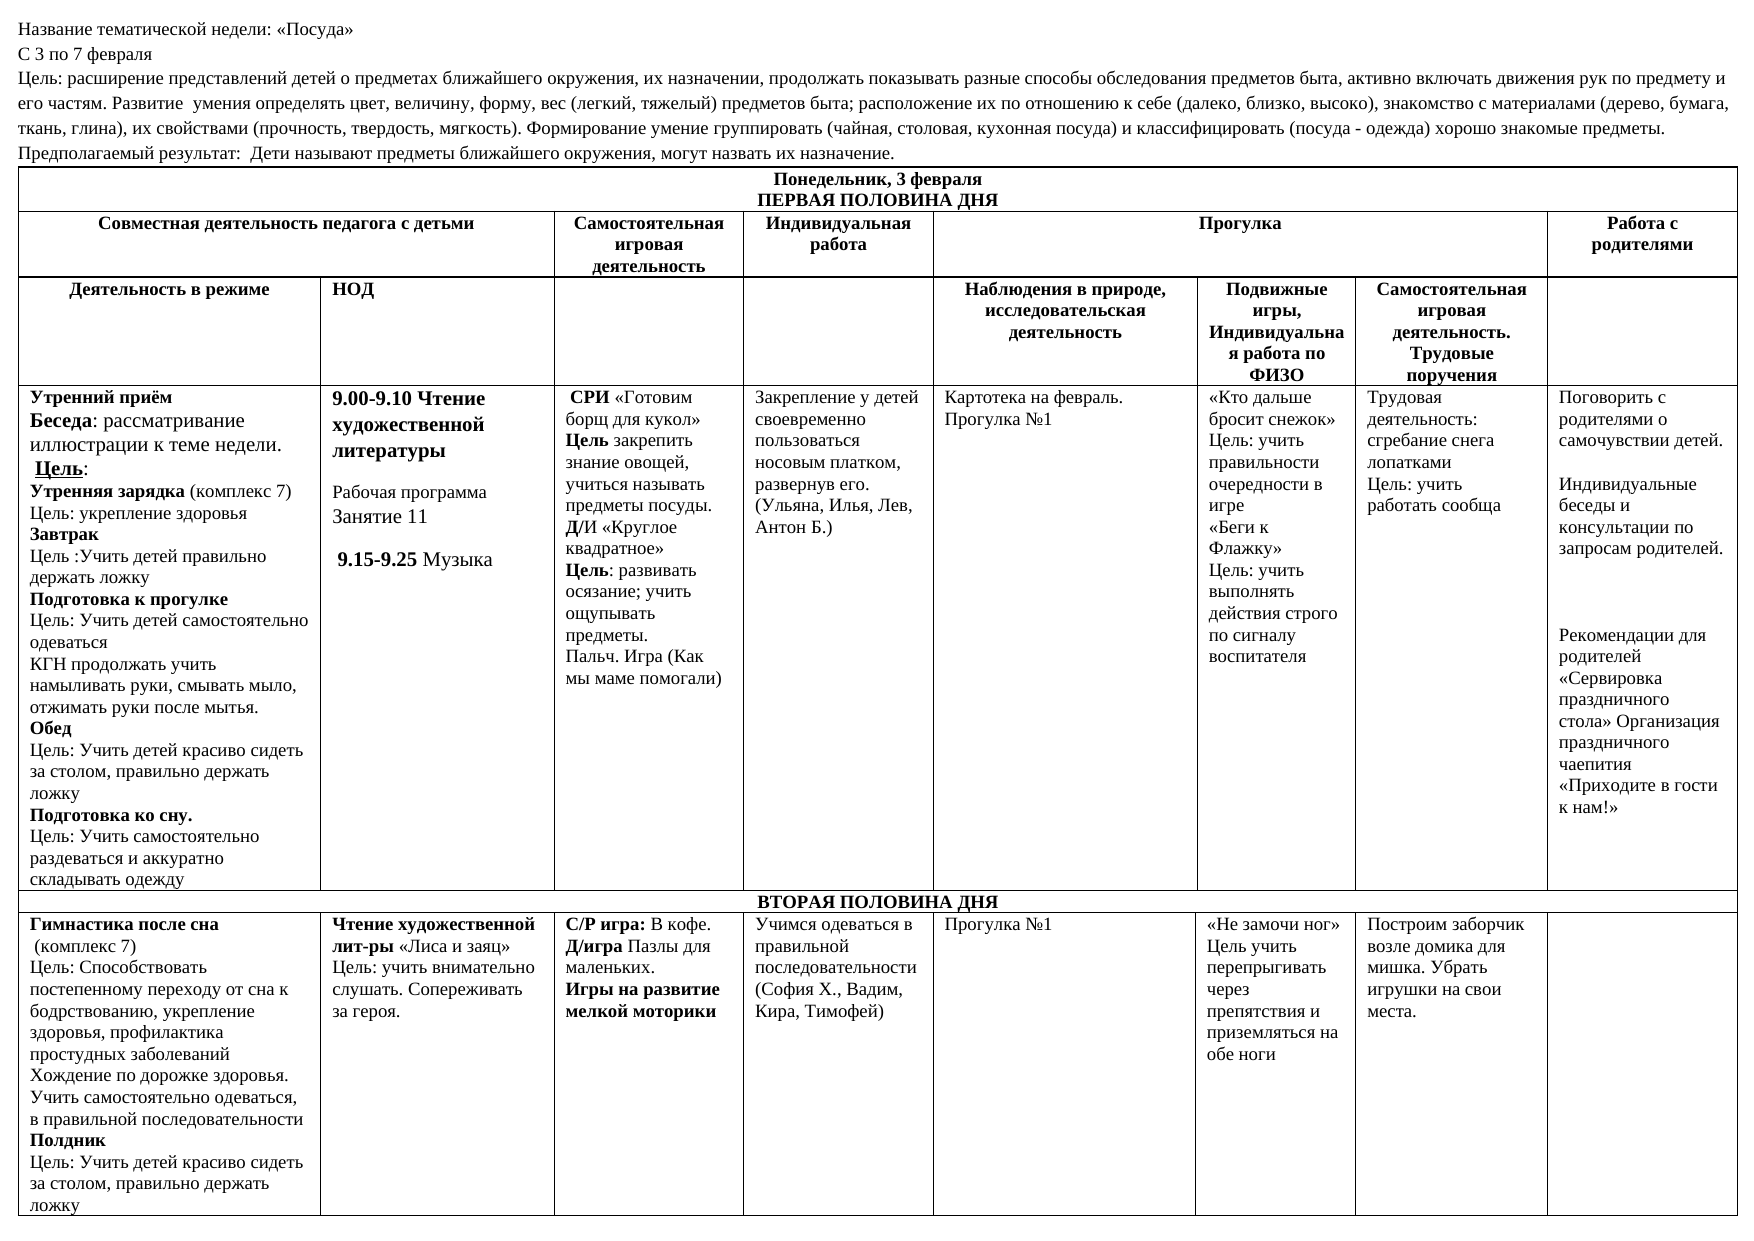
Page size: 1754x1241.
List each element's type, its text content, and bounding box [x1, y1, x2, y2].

text Цель: расширение представлений детей о предметах ближайшего окружения, их назначении, продолжать показывать разные способы обследования предметов быта, активно включать движения рук по предмету и его частям. Развитие умения определять цвет, величину, форму, вес (легкий, тяжелый) предметов быта; расположение их по отношению к себе (далеко, близко, высоко), знакомство с материалами (дерево, бумага, ткань, глина), их свойствами (прочность, твердость, мягкость). Формирование умение группировать (чайная, столовая, кухонная посуда) и классифицировать (посуда - одежда) хорошо знакомые предметы. [18, 67, 1736, 138]
table_cell СРИ «Готовим борщ для кукол» Цель закрепить знание овощей, учиться называть предметы посуды. Д/И «Круглое квадратное» Цель: развивать осязание; учить ощупывать предметы. Пальч. Игра (Как мы маме помогали) [555, 386, 743, 890]
table_cell Трудовая деятельность: сгребание снега лопатками Цель: учить работать сообща [1356, 386, 1547, 890]
table_header Понедельник, 3 февраля ПЕРВАЯ ПОЛОВИНА ДНЯ [19, 168, 1737, 211]
table_cell 9.00-9.10 Чтение художественной литературы Рабочая программа Занятие 11 9.15-9.25 Музыка [321, 386, 554, 890]
text Предполагаемый результат: Дети называют предметы ближайшего окружения, могут назвать их назначение. [18, 142, 1736, 163]
table_cell [1548, 913, 1737, 1215]
table_cell Поговорить с родителями о самочувствии детей. Индивидуальные беседы и консультации по запросам родителей. Рекомендации для родителей «Сервировка праздничного стола» Организация праздничного чаепития «Приходите в гости к нам!» [1548, 386, 1737, 890]
text С 3 по 7 февраля [18, 42, 1736, 64]
table_cell [744, 278, 933, 385]
table_cell Утренний приём Беседа: рассматривание иллюстрации к теме недели. Цель: Утренняя зарядка (комплекс 7) Цель: укрепление здоровья Завтрак Цель :Учить детей правильно держать ложку Подготовка к прогулке Цель: Учить детей самостоятельно одеваться КГН продолжать учить намыливать руки, смывать мыло, отжимать руки после мытья. Обед Цель: Учить детей красиво сидеть за столом, правильно держать ложку Подготовка ко сну. Цель: Учить самостоятельно раздеваться и аккуратно складывать одежду [19, 386, 320, 890]
table_cell С/Р игра: В кофе. Д/игра Пазлы для маленьких. Игры на развитие мелкой моторики [555, 913, 743, 1215]
table_cell Наблюдения в природе, исследовательская деятельность [934, 278, 1197, 385]
table_cell «Не замочи ног» Цель учить перепрыгивать через препятствия и приземляться на обе ноги [1196, 913, 1355, 1215]
table_cell [1548, 278, 1737, 385]
table_cell ВТОРАЯ ПОЛОВИНА ДНЯ [19, 891, 1737, 912]
table_cell Индивидуальная работа [744, 212, 933, 276]
table_cell Работа с родителями [1548, 212, 1737, 276]
table_cell Самостоятельная игровая деятельность. Трудовые поручения [1356, 278, 1547, 385]
table_cell Самостоятельная игровая деятельность [555, 212, 743, 276]
table_cell Совместная деятельность педагога с детьми [19, 212, 554, 276]
table_cell «Кто дальше бросит снежок» Цель: учить правильности очередности в игре «Беги к Флажку» Цель: учить выполнять действия строго по сигналу воспитателя [1198, 386, 1355, 890]
table_cell НОД [321, 278, 554, 385]
table_cell Чтение художественной лит-ры «Лиса и заяц» Цель: учить внимательно слушать. Сопереживать за героя. [321, 913, 554, 1215]
table_cell Подвижные игры, Индивидуальная работа по ФИЗО [1198, 278, 1355, 385]
table_cell Прогулка №1 [934, 913, 1195, 1215]
table_cell Деятельность в режиме [19, 278, 320, 385]
table_cell Закрепление у детей своевременно пользоваться носовым платком, развернув его. (Ульяна, Илья, Лев, Антон Б.) [744, 386, 933, 890]
table_cell Учимся одеваться в правильной последовательности(София Х., Вадим, Кира, Тимофей) [744, 913, 933, 1215]
table_cell Картотека на февраль. Прогулка №1 [934, 386, 1197, 890]
table_cell Прогулка [934, 212, 1547, 276]
table_cell Гимнастика после сна (комплекс 7) Цель: Способствовать постепенному переходу от сна к бодрствованию, укрепление здоровья, профилактика простудных заболеваний Хождение по дорожке здоровья. Учить самостоятельно одеваться, в правильной последовательности Полдник Цель: Учить детей красиво сидеть за столом, правильно держать ложку [19, 913, 320, 1215]
text Название тематической недели: «Посуда» [18, 18, 1736, 39]
table_cell Построим заборчик возле домика для мишка. Убрать игрушки на свои места. [1356, 913, 1547, 1215]
table_cell [555, 278, 743, 385]
